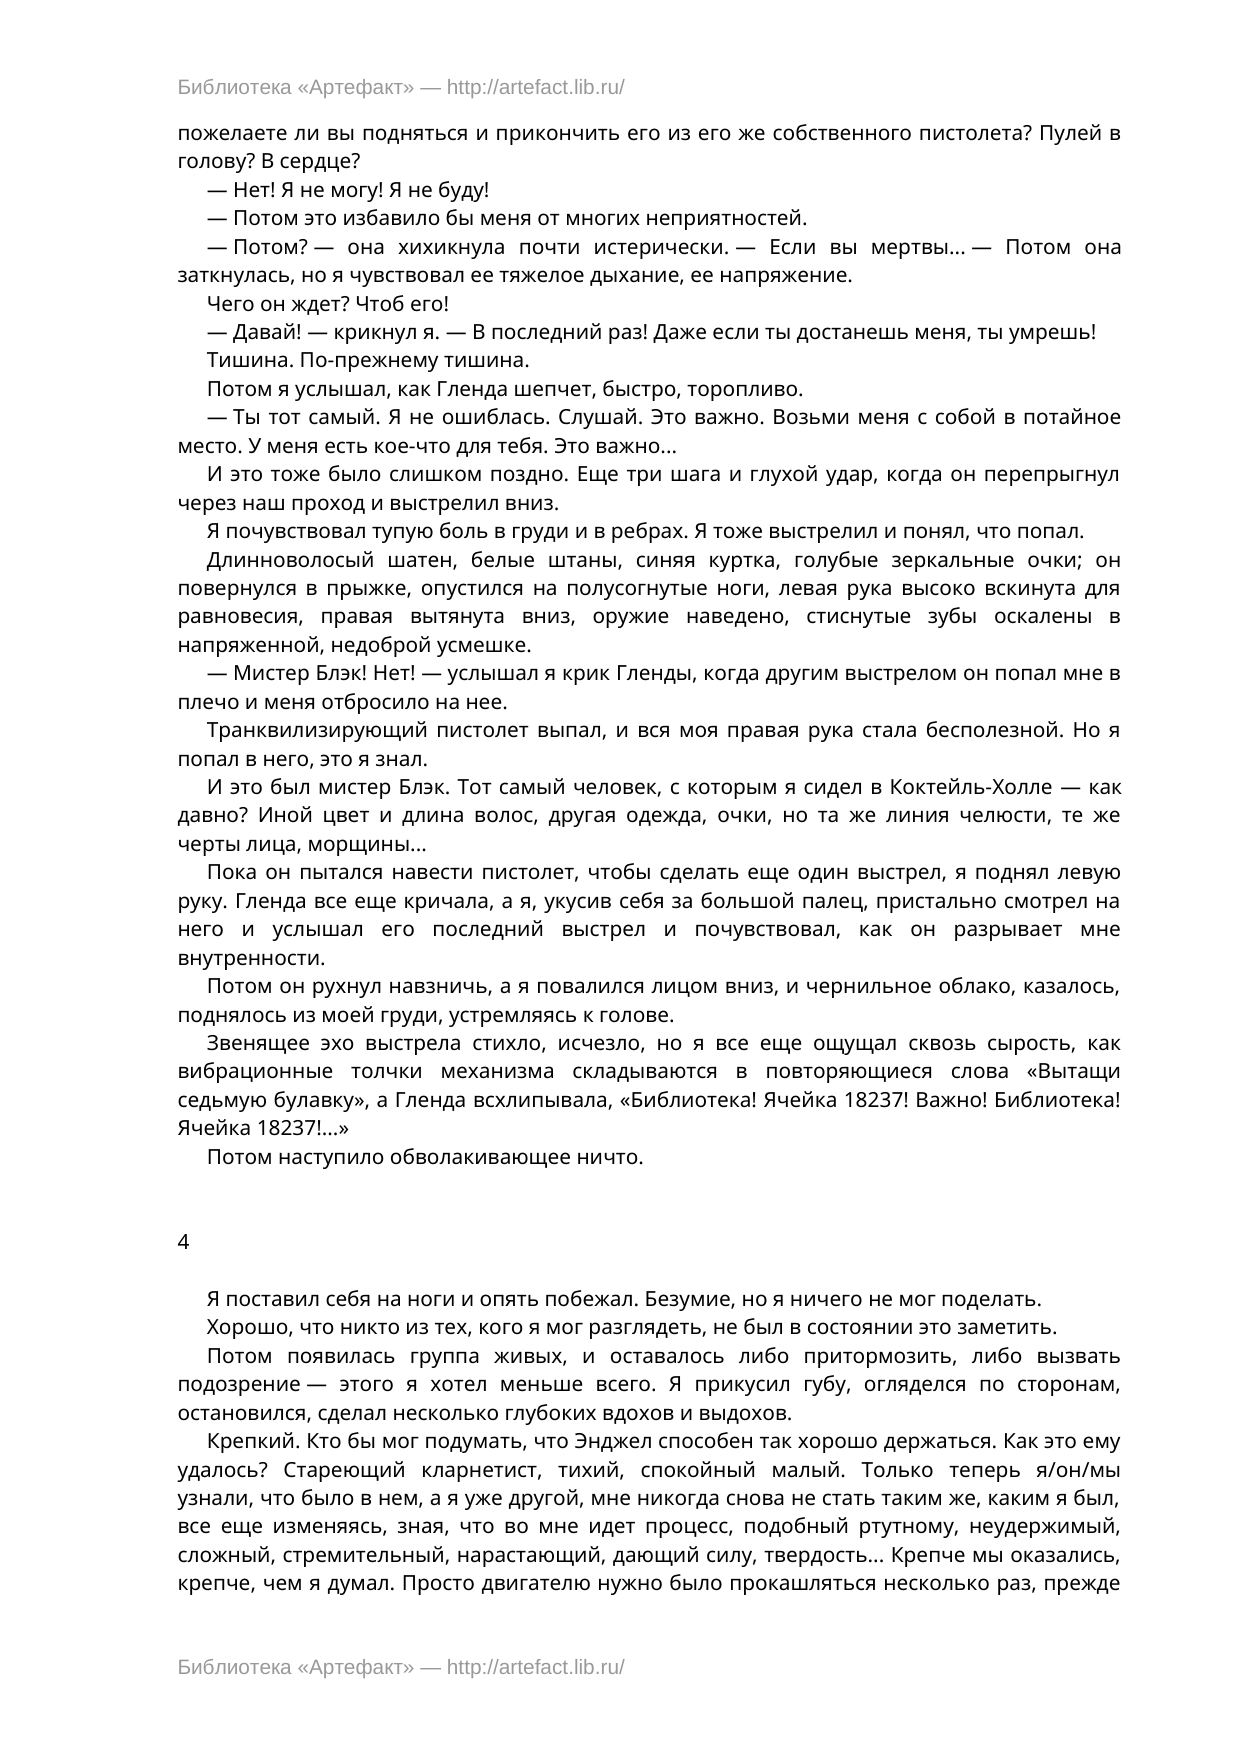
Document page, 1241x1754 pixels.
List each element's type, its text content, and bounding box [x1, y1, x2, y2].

text Звенящее эхо выстрела стихло, исчезло, но я все еще ощущал сквозь сырость, как вибрационные толчки механизма складываются в повторяющиеся слова «Вытащи седьмую булавку», а Гленда всхлипывала, «Библиотека! Ячейка 18237! Важно! Библиотека! Ячейка 18237!...» [177, 1028, 1122, 1142]
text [177, 118, 1122, 175]
text Хорошо, что никто из тех, кого я мог разглядеть, не был в состоянии это заметить. [177, 1312, 1122, 1341]
text Транквилизирующий пистолет выпал, и вся моя правая рука стала бесполезной. Но я попал в него, это я знал. [177, 715, 1122, 772]
text Я поставил себя на ноги и опять побежал. Безумие, но я ничего не мог поделать. [177, 1284, 1122, 1312]
text Тишина. По-прежнему тишина. [177, 346, 1122, 374]
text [177, 1426, 1122, 1597]
text — Ты тот самый. Я не ошиблась. Слушай. Это важно. Возьми меня с собой в потайное место. У меня есть кое-что для тебя. Это важно... [177, 402, 1122, 459]
text — Давай! — крикнул я. — В последний раз! Даже если ты достанешь меня, ты умрешь! [177, 317, 1122, 346]
text Чего он ждет? Чтоб его! [177, 289, 1122, 317]
text И это был мистер Блэк. Тот самый человек, с которым я сидел в Коктейль-Холле — как давно? Иной цвет и длина волос, другая одежда, очки, но та же линия челюсти, те же черты лица, морщины... [177, 772, 1122, 857]
text Потом он рухнул навзничь, а я повалился лицом вниз, и чернильное облако, казалось, поднялось из моей груди, устремляясь к голове. [177, 971, 1122, 1028]
text Пока он пытался навести пистолет, чтобы сделать еще один выстрел, я поднял левую руку. Гленда все еще кричала, а я, укусив себя за большой палец, пристально смотрел на него и услышал его последний выстрел и почувствовал, как он разрывает мне внутренности. [177, 857, 1122, 971]
text — Потом? — она хихикнула почти истерически. — Если вы мертвы... — Потом она заткнулась, но я чувствовал ее тяжелое дыхание, ее напряжение. [177, 232, 1122, 289]
text — Потом это избавило бы меня от многих неприятностей. [177, 203, 1122, 232]
text — Мистер Блэк! Нет! — услышал я крик Гленды, когда другим выстрелом он попал мне в плечо и меня отбросило на нее. [177, 658, 1122, 715]
text И это тоже было слишком поздно. Еще три шага и глухой удар, когда он перепрыгнул через наш проход и выстрелил вниз. [177, 459, 1122, 516]
text Потом я услышал, как Гленда шепчет, быстро, торопливо. [177, 374, 1122, 402]
text — Нет! Я не могу! Я не буду! [177, 175, 1122, 203]
text 4 [177, 1227, 1122, 1256]
text Длинноволосый шатен, белые штаны, синяя куртка, голубые зеркальные очки; он повернулся в прыжке, опустился на полусогнутые ноги, левая рука высоко вскинута для равновесия, правая вытянута вниз, оружие наведено, стиснутые зубы оскалены в напряженной, недоброй усмешке. [177, 545, 1122, 658]
text Потом наступило обволакивающее ничто. [177, 1142, 1122, 1170]
text Потом появилась группа живых, и оставалось либо притормозить, либо вызвать подозрение — этого я хотел меньше всего. Я прикусил губу, огляделся по сторонам, остановился, сделал несколько глубоких вдохов и выдохов. [177, 1341, 1122, 1426]
text Я почувствовал тупую боль в груди и в ребрах. Я тоже выстрелил и понял, что попал. [177, 516, 1122, 545]
